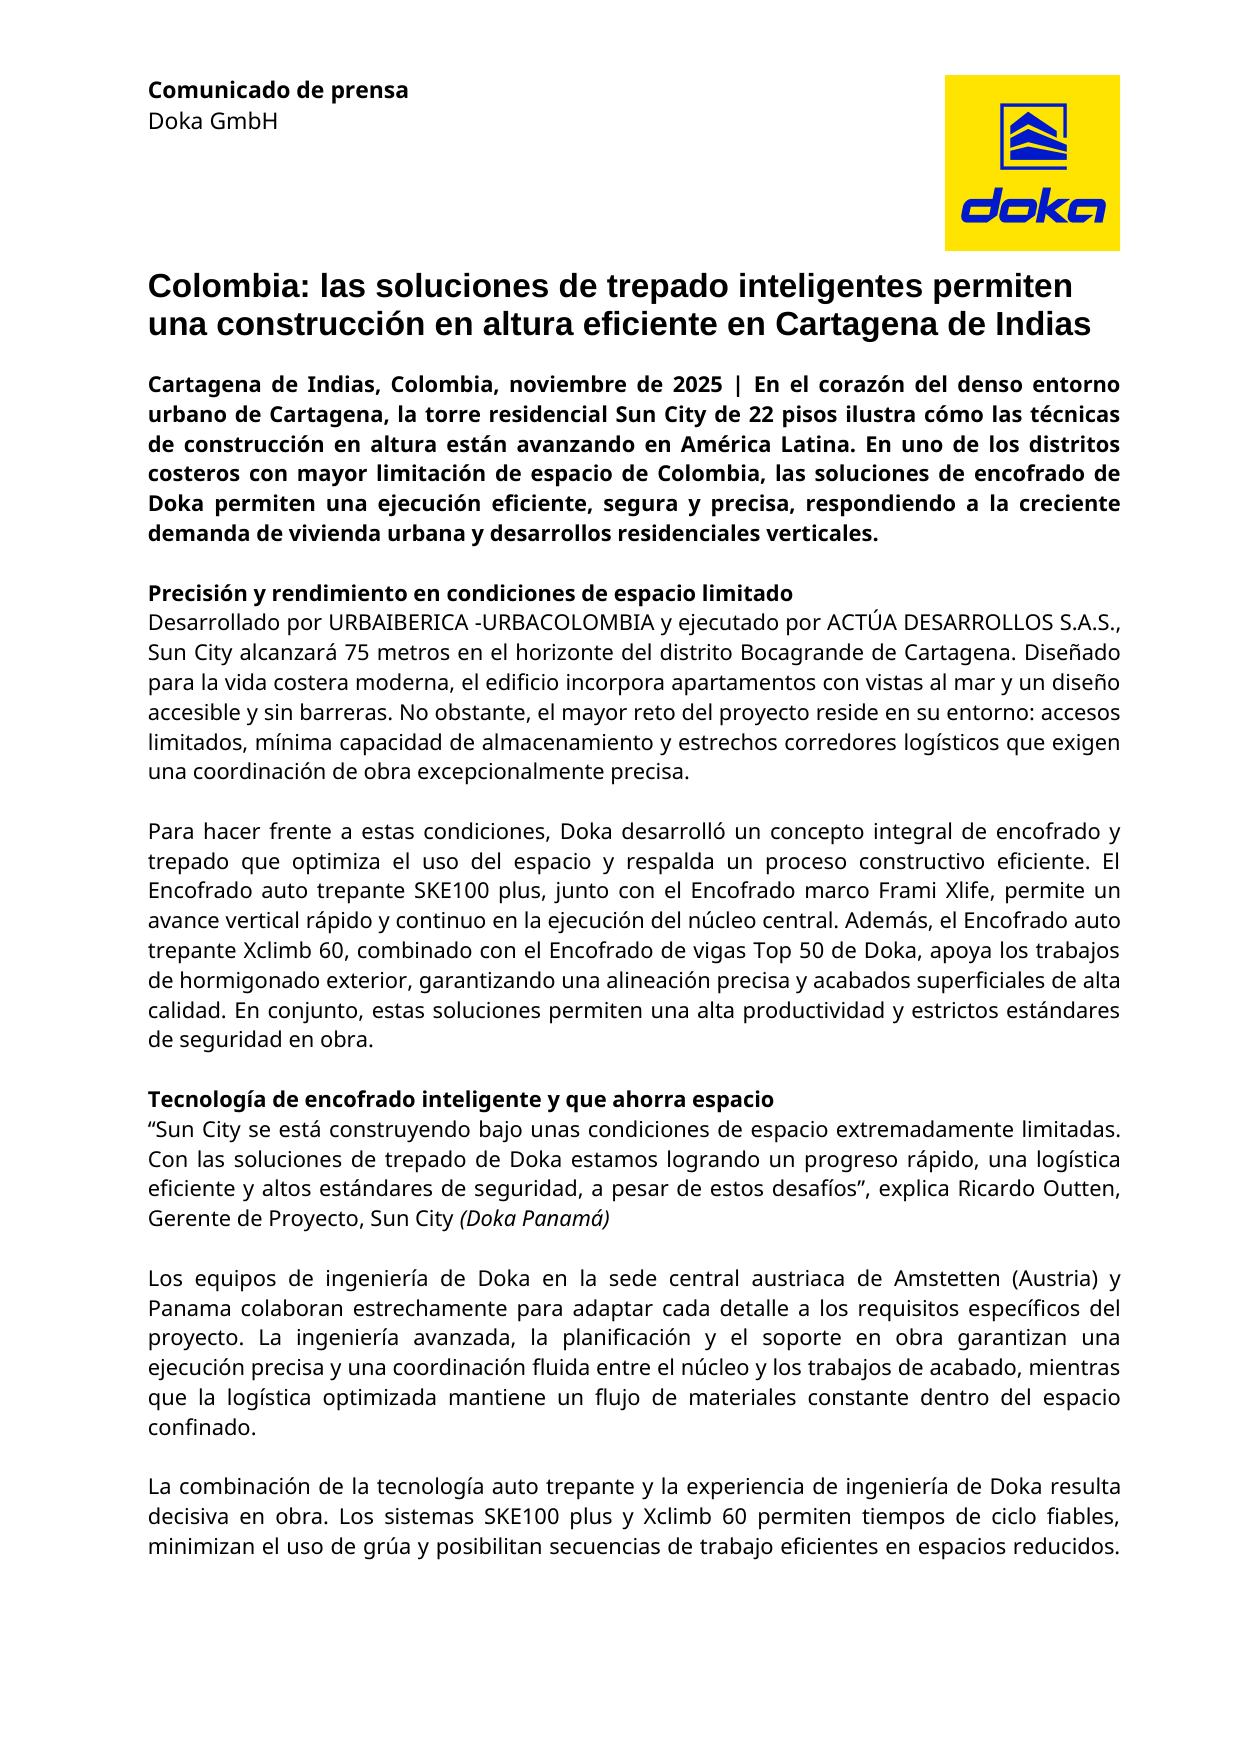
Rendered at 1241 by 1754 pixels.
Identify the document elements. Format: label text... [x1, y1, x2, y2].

text Colombia: las soluciones de trepado inteligentes permiten una construcción en altura eficiente en Cartagena de Indias [148, 266, 1122, 369]
picture [945, 75, 1120, 250]
text “Sun City se está construyendo bajo unas condiciones de espacio extremadamente limitadas. Con las soluciones de trepado de Doka estamos logrando un progreso rápido, una logística eficiente y altos estándares de seguridad, a pesar de estos desafíos”, explica Ricardo Outten, Gerente de Proyecto, Sun City (Doka Panamá) [148, 1114, 1122, 1233]
text Cartagena de Indias, Colombia, noviembre de 2025 | En el corazón del denso entorno urbano de Cartagena, la torre residencial Sun City de 22 pisos ilustra cómo las técnicas de construcción en altura están avanzando en América Latina. En uno de los distritos costeros con mayor limitación de espacio de Colombia, las soluciones de encofrado de Doka permiten una ejecución eficiente, segura y precisa, respondiendo a la creciente demanda de vivienda urbana y desarrollos residenciales verticales. [148, 369, 1122, 548]
text Tecnología de encofrado inteligente y que ahorra espacio [148, 1084, 1122, 1114]
text Para hacer frente a estas condiciones, Doka desarrolló un concepto integral de encofrado y trepado que optimiza el uso del espacio y respalda un proceso constructivo eficiente. El Encofrado auto trepante SKE100 plus, junto con el Encofrado marco Frami Xlife, permite un avance vertical rápido y continuo en la ejecución del núcleo central. Además, el Encofrado auto trepante Xclimb 60, combinado con el Encofrado de vigas Top 50 de Doka, apoya los trabajos de hormigonado exterior, garantizando una alineación precisa y acabados superficiales de alta calidad. En conjunto, estas soluciones permiten una alta productividad y estrictos estándares de seguridad en obra. [148, 816, 1122, 1054]
text Los equipos de ingeniería de Doka en la sede central austriaca de Amstetten (Austria) y Panama colaboran estrechamente para adaptar cada detalle a los requisitos específicos del proyecto. La ingeniería avanzada, la planificación y el soporte en obra garantizan una ejecución precisa y una coordinación fluida entre el núcleo y los trabajos de acabado, mientras que la logística optimizada mantiene un flujo de materiales constante dentro del espacio confinado. [148, 1263, 1122, 1442]
text Desarrollado por URBAIBERICA -URBACOLOMBIA y ejecutado por ACTÚA DESARROLLOS S.A.S., Sun City alcanzará 75 metros en el horizonte del distrito Bocagrande de Cartagena. Diseñado para la vida costera moderna, el edificio incorpora apartamentos con vistas al mar y un diseño accesible y sin barreras. No obstante, el mayor reto del proyecto reside en su entorno: accesos limitados, mínima capacidad de almacenamiento y estrechos corredores logísticos que exigen una coordinación de obra excepcionalmente precisa. [148, 607, 1122, 786]
text Precisión y rendimiento en condiciones de espacio limitado [148, 578, 1122, 607]
